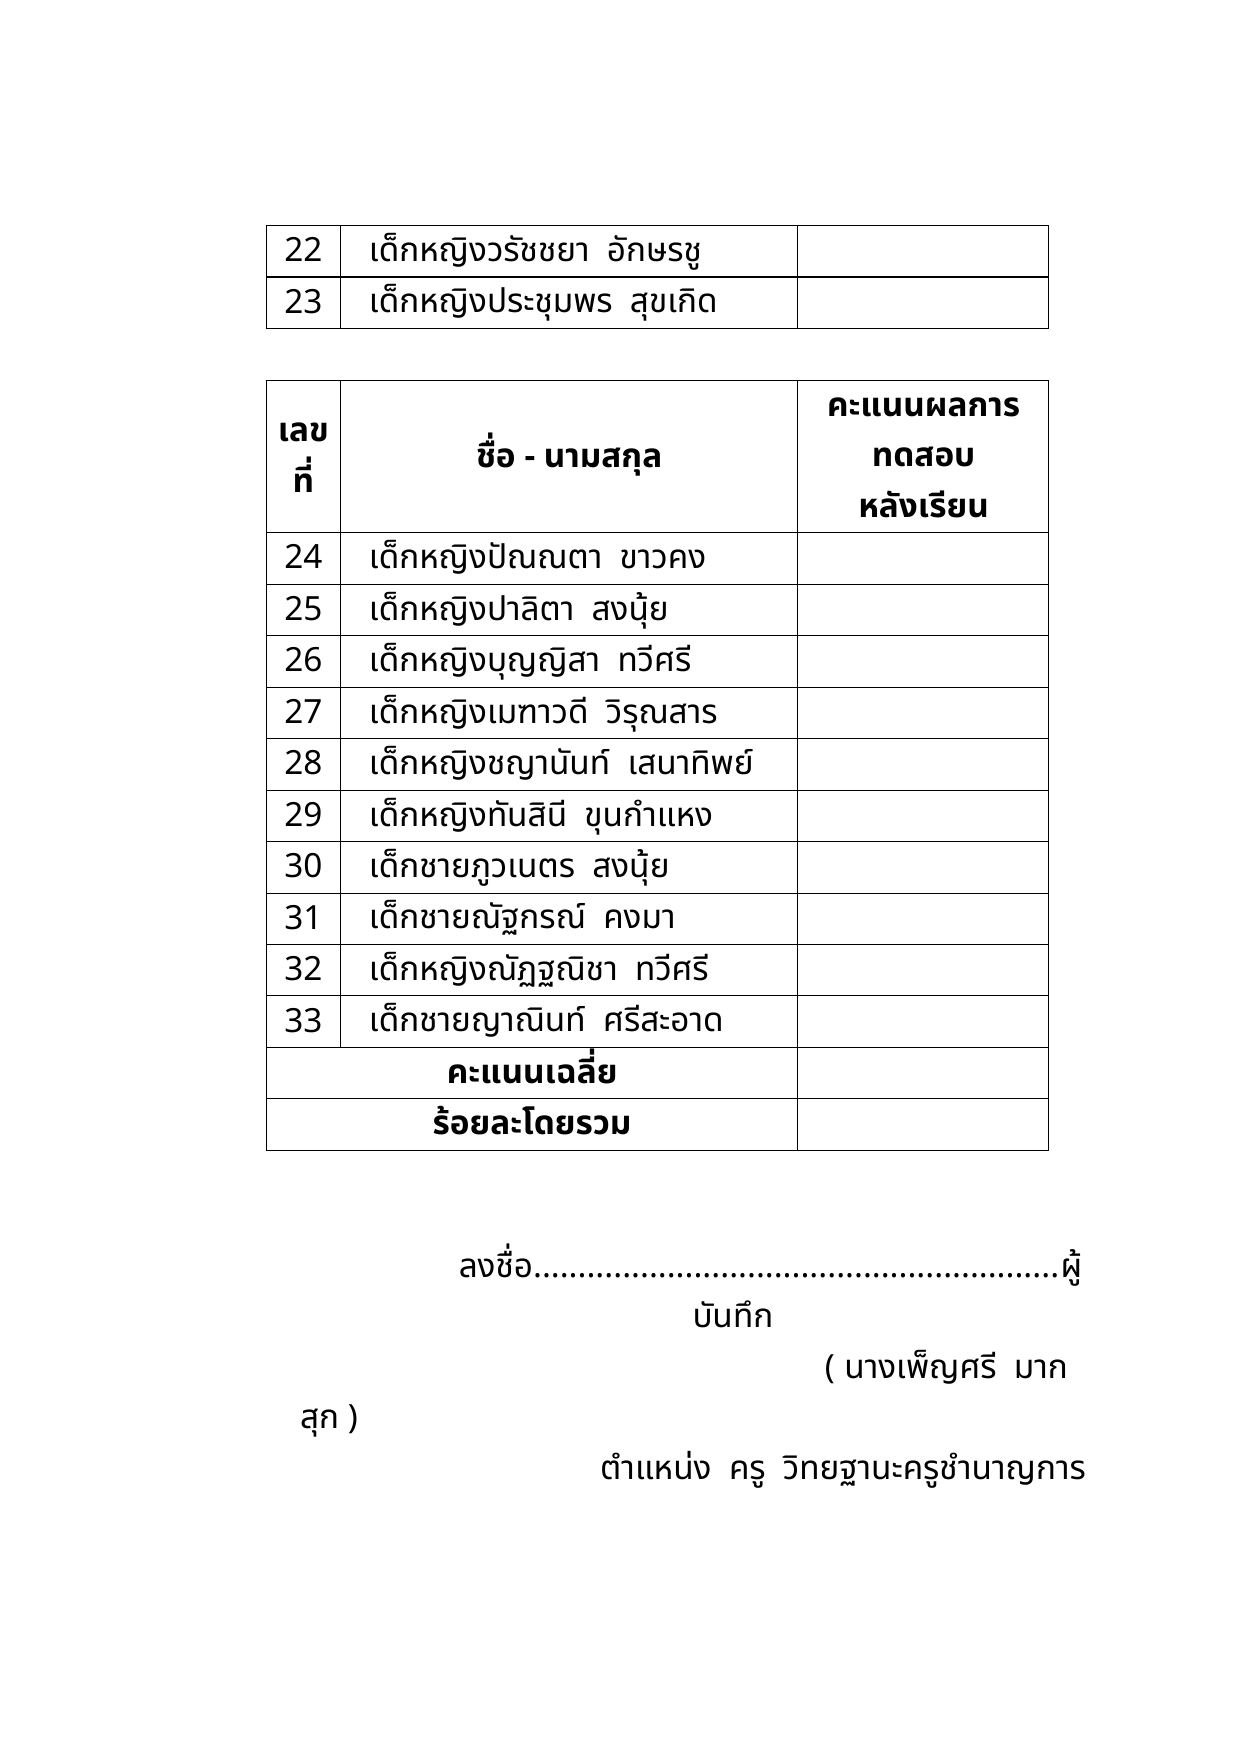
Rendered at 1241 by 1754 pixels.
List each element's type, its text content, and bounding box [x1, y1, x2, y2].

table_cell 26 [267, 636, 340, 687]
table_cell [798, 739, 1048, 789]
table_cell เด็กหญิงประชุมพร สุขเกิด [341, 278, 797, 328]
table_cell [798, 791, 1048, 841]
table_header เลขที่ [267, 381, 340, 532]
table_cell 29 [267, 791, 340, 841]
table_header ชื่อ - นามสกุล [341, 381, 797, 532]
table_cell เด็กชายภูวเนตร สงนุ้ย [341, 842, 797, 892]
table_cell เด็กชายณัฐกรณ์ คงมา [341, 894, 797, 944]
text ( นางเพ็ญศรี มากสุก ) [300, 1343, 1090, 1444]
table_cell 22 [267, 226, 340, 276]
table_cell [798, 688, 1048, 738]
table_cell 28 [267, 739, 340, 789]
table_cell 27 [267, 688, 340, 738]
table_cell 32 [267, 945, 340, 995]
table_cell เด็กหญิงเมฑาวดี วิรุณสาร [341, 688, 797, 738]
table_cell [798, 842, 1048, 892]
table_header คะแนนผลการทดสอบ หลังเรียน [798, 381, 1048, 532]
table_cell [798, 636, 1048, 687]
table_cell ร้อยละโดยรวม [267, 1099, 797, 1150]
table_cell [798, 226, 1048, 276]
table_cell [798, 585, 1048, 635]
table_cell [798, 533, 1048, 584]
table_cell เด็กหญิงปาลิตา สงนุ้ย [341, 585, 797, 635]
table_cell เด็กชายญาณินท์ ศรีสะอาด [341, 996, 797, 1047]
text ลงชื่อ...........................................................ผู้บันทึก [375, 1242, 1090, 1343]
table_cell เด็กหญิงบุญญิสา ทวีศรี [341, 636, 797, 687]
table_cell [798, 1048, 1048, 1098]
table_cell เด็กหญิงณัฏฐณิชา ทวีศรี [341, 945, 797, 995]
table_cell [798, 1099, 1048, 1150]
table_cell [798, 278, 1048, 328]
table_cell 31 [267, 894, 340, 944]
table_cell 30 [267, 842, 340, 892]
table_cell เด็กหญิงปัณณตา ขาวคง [341, 533, 797, 584]
table_cell เด็กหญิงวรัชชยา อักษรชู [341, 226, 797, 276]
table_cell 24 [267, 533, 340, 584]
table_cell 25 [267, 585, 340, 635]
text ตำแหน่ง ครู วิทยฐานะครูชำนาญการ [525, 1444, 1090, 1494]
table_cell เด็กหญิงทันสินี ขุนกำแหง [341, 791, 797, 841]
table_cell คะแนนเฉลี่ย [267, 1048, 797, 1098]
table_cell [798, 894, 1048, 944]
table_cell เด็กหญิงชญานันท์ เสนาทิพย์ [341, 739, 797, 789]
table_cell [798, 945, 1048, 995]
table_cell 23 [267, 278, 340, 328]
table_cell [798, 996, 1048, 1047]
table_cell 33 [267, 996, 340, 1047]
